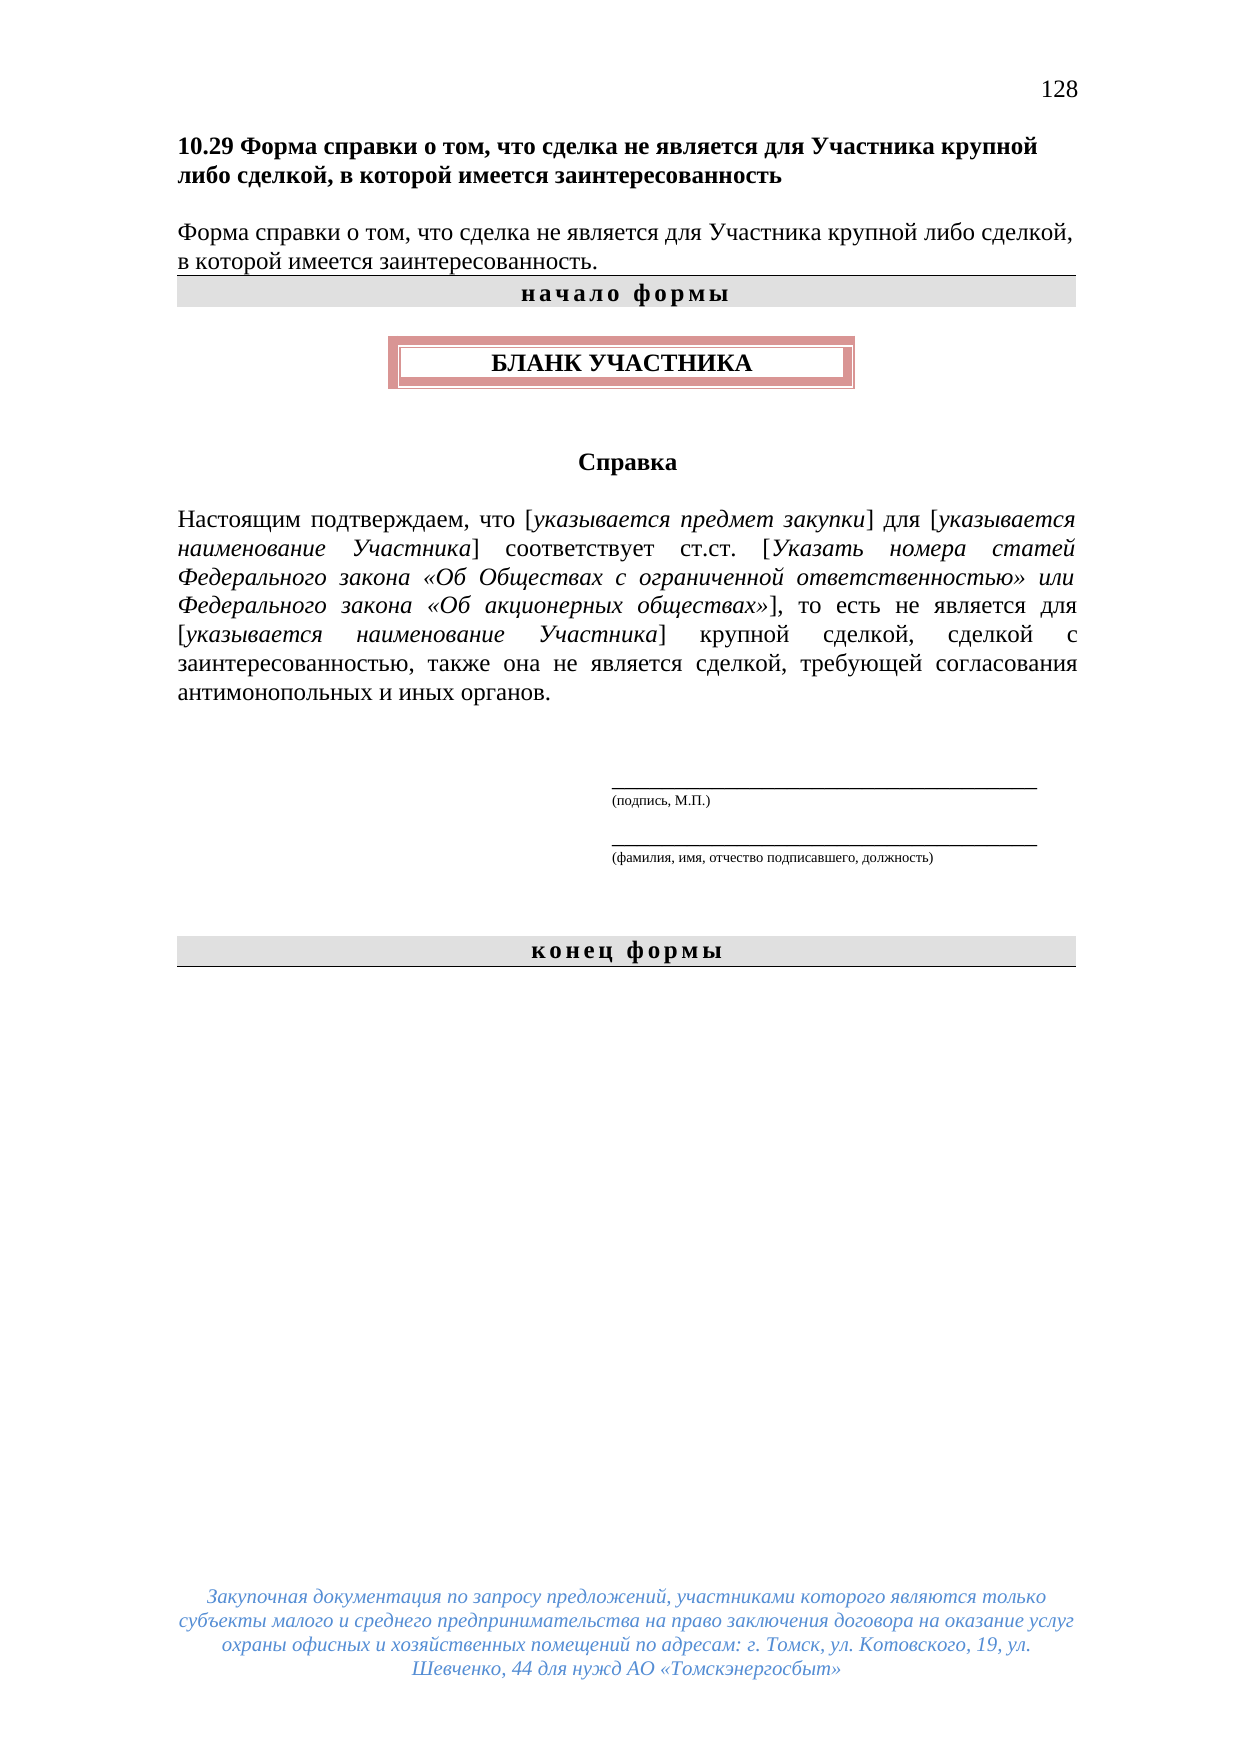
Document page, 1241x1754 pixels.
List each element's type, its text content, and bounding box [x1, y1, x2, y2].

table_cell __________________________________ (фамилия, имя, отчество подписавшего, должность) [601, 821, 1078, 878]
text начало формы [177, 276, 1076, 307]
text Справка [177, 447, 1078, 476]
table_header __________________________________ (подпись, М.П.) [601, 763, 1078, 821]
text Настоящим подтверждаем, что [указывается предмет закупки] для [указывается наименование Участника] соответствует ст.ст. [Указать номера статей Федерального закона «Об Обществах с ограниченной ответственностью» или Федерального закона «Об акционерных обществах»], то есть не является для [указывается наименование Участника] крупной сделкой, сделкой с заинтересованностью, также она не является сделкой, требующей согласования антимонопольных и иных органов. [177, 504, 1078, 706]
text конец формы [177, 936, 1076, 966]
text Форма справки о том, что сделка не является для Участника крупной либо сделкой, в которой имеется заинтересованность. [177, 217, 1078, 275]
table_header БЛАНК УЧАСТНИКА [401, 348, 843, 377]
text 10.29 Форма справки о том, что сделка не является для Участника крупной либо сделкой, в которой имеется заинтересованность [177, 131, 1078, 189]
